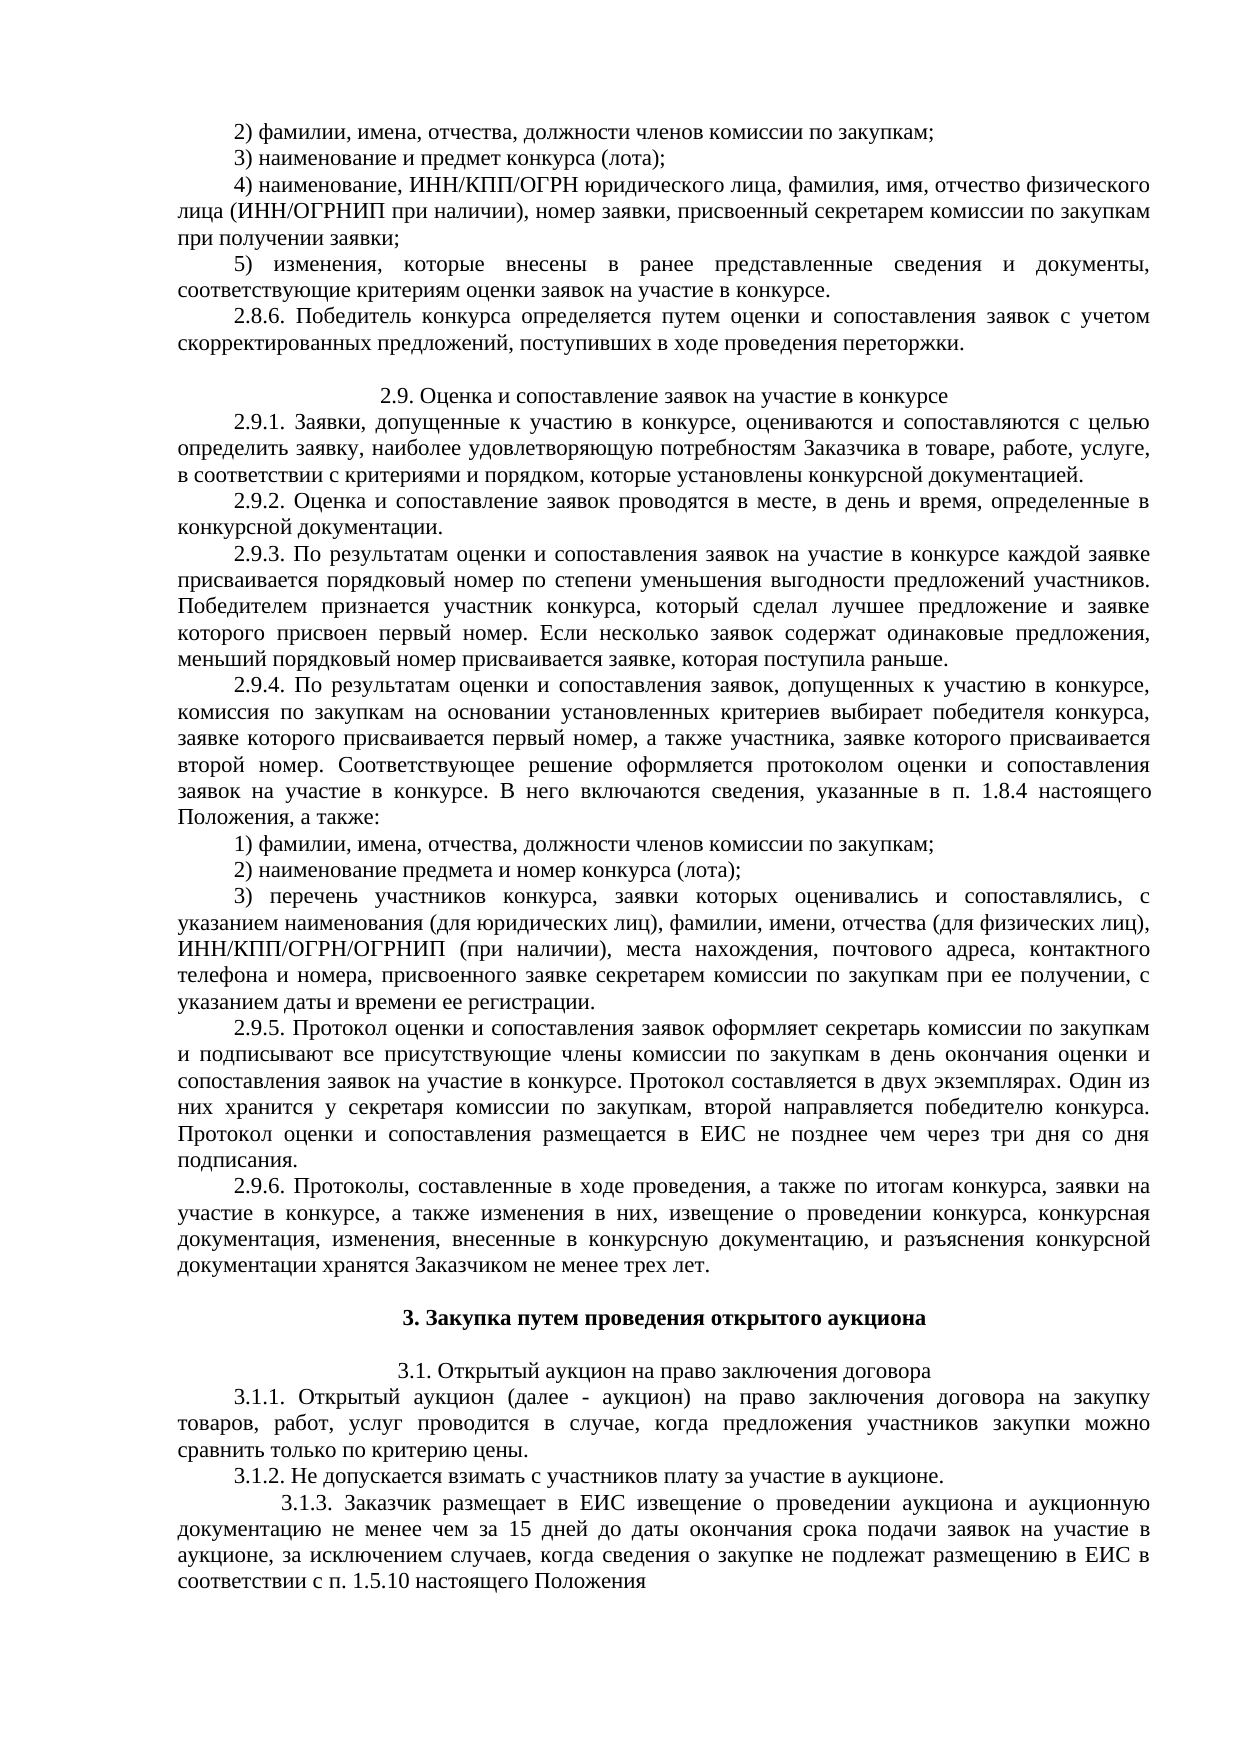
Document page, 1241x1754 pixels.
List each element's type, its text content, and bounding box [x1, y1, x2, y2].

text 3) перечень участников конкурса, заявки которых оценивались и сопоставлялись, с указанием наименования (для юридических лиц), фамилии, имени, отчества (для физических лиц), ИНН/КПП/ОГРН/ОГРНИП (при наличии), места нахождения, почтового адреса, контактного телефона и номера, присвоенного заявке секретарем комиссии по закупкам при ее получении, с указанием даты и времени ее регистрации. [177, 882, 1152, 1014]
text 2.9.5. Протокол оценки и сопоставления заявок оформляет секретарь комиссии по закупкам и подписывают все присутствующие члены комиссии по закупкам в день окончания оценки и сопоставления заявок на участие в конкурсе. Протокол составляется в двух экземплярах. Один из них хранится у секретаря комиссии по закупкам, второй направляется победителю конкурса. Протокол оценки и сопоставления размещается в ЕИС не позднее чем через три дня со дня подписания. [177, 1014, 1152, 1172]
text 2.9. Оценка и сопоставление заявок на участие в конкурсе [177, 382, 1152, 408]
text 1) фамилии, имена, отчества, должности членов комиссии по закупкам; [177, 830, 1152, 856]
text 2.9.2. Оценка и сопоставление заявок проводятся в месте, в день и время, определенные в конкурсной документации. [177, 487, 1152, 540]
text 3.1.3. Заказчик размещает в ЕИС извещение о проведении аукциона и аукционную документацию не менее чем за 15 дней до даты окончания срока подачи заявок на участие в аукционе, за исключением случаев, когда сведения о закупке не подлежат размещению в ЕИС в соответствии с п. 1.5.10 настоящего Положения [177, 1488, 1152, 1594]
text 3.1. Открытый аукцион на право заключения договора [177, 1357, 1152, 1383]
text 2.9.1. Заявки, допущенные к участию в конкурсе, оцениваются и сопоставляются с целью определить заявку, наиболее удовлетворяющую потребностям Заказчика в товаре, работе, услуге, в соответствии с критериями и порядком, которые установлены конкурсной документацией. [177, 408, 1152, 487]
text 3.1.1. Открытый аукцион (далее - аукцион) на право заключения договора на закупку товаров, работ, услуг проводится в случае, когда предложения участников закупки можно сравнить только по критерию цены. [177, 1383, 1152, 1462]
text 2.9.6. Протоколы, составленные в ходе проведения, а также по итогам конкурса, заявки на участие в конкурсе, а также изменения в них, извещение о проведении конкурса, конкурсная документация, изменения, внесенные в конкурсную документацию, и разъяснения конкурсной документации хранятся Заказчиком не менее трех лет. [177, 1172, 1152, 1278]
text 2) наименование предмета и номер конкурса (лота); [177, 856, 1152, 882]
text 4) наименование, ИНН/КПП/ОГРН юридического лица, фамилия, имя, отчество физического лица (ИНН/ОГРНИП при наличии), номер заявки, присвоенный секретарем комиссии по закупкам при получении заявки; [177, 171, 1152, 250]
text 2.9.3. По результатам оценки и сопоставления заявок на участие в конкурсе каждой заявке присваивается порядковый номер по степени уменьшения выгодности предложений участников. Победителем признается участник конкурса, который сделал лучшее предложение и заявке которого присвоен первый номер. Если несколько заявок содержат одинаковые предложения, меньший порядковый номер присваивается заявке, которая поступила раньше. [177, 540, 1152, 672]
text 3. Закупка путем проведения открытого аукциона [177, 1304, 1152, 1330]
text 2) фамилии, имена, отчества, должности членов комиссии по закупкам; [177, 118, 1152, 144]
text 3) наименование и предмет конкурса (лота); [177, 144, 1152, 171]
text 3.1.2. Не допускается взимать с участников плату за участие в аукционе. [177, 1462, 1152, 1488]
text 2.9.4. По результатам оценки и сопоставления заявок, допущенных к участию в конкурсе, комиссия по закупкам на основании установленных критериев выбирает победителя конкурса, заявке которого присваивается первый номер, а также участника, заявке которого присваивается второй номер. Соответствующее решение оформляется протоколом оценки и сопоставления заявок на участие в конкурсе. В него включаются сведения, указанные в п. 1.8.4 настоящего Положения, а также: [177, 672, 1152, 830]
text 5) изменения, которые внесены в ранее представленные сведения и документы, соответствующие критериям оценки заявок на участие в конкурсе. [177, 250, 1152, 303]
text 2.8.6. Победитель конкурса определяется путем оценки и сопоставления заявок с учетом скорректированных предложений, поступивших в ходе проведения переторжки. [177, 303, 1152, 355]
